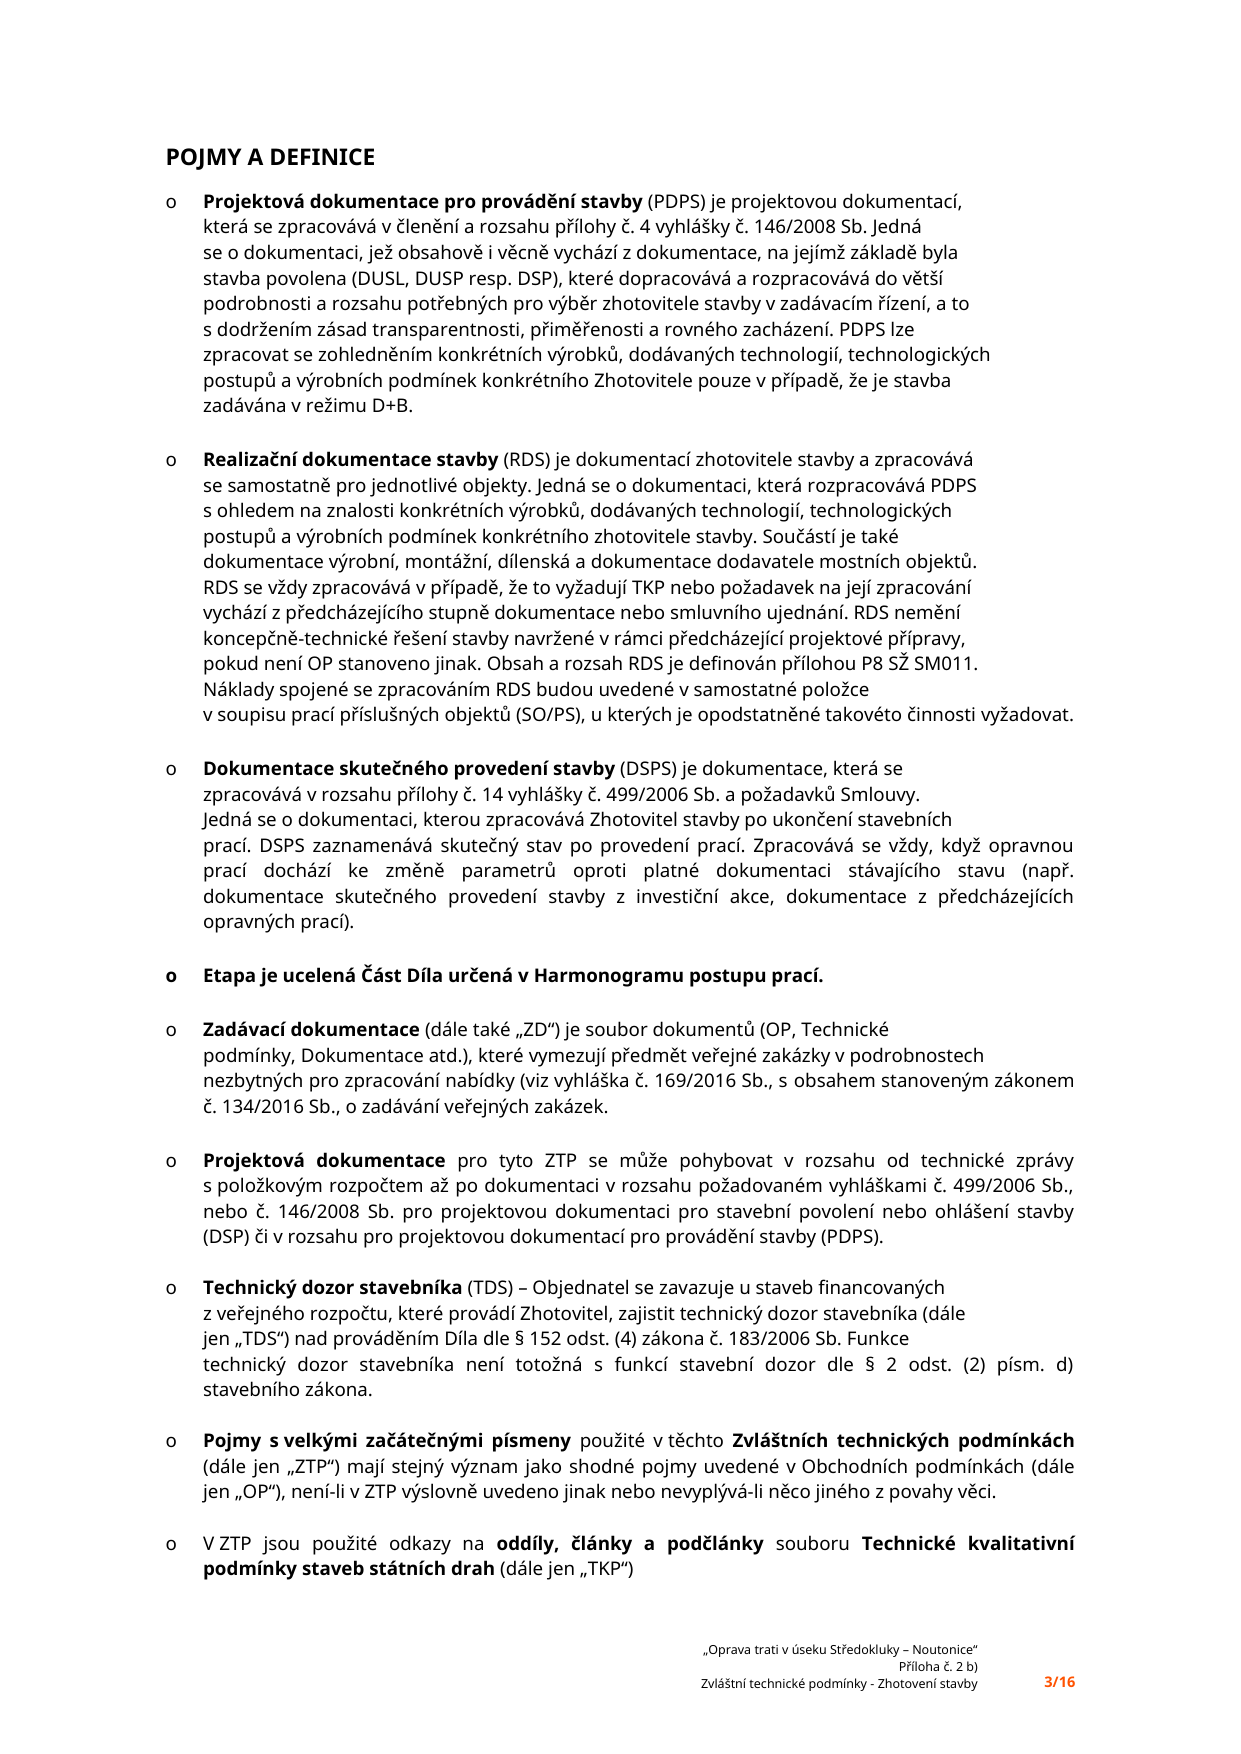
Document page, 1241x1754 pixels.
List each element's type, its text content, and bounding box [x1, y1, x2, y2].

text zpracovat se zohledněním konkrétních výrobků, dodávaných technologií, technologických [165, 341, 1075, 367]
list Projektová dokumentace pro tyto ZTP se může pohybovat v rozsahu od technické zprávy s položkovým rozpočtem až po dokumentaci v rozsahu požadovaném vyhláškami č. 499/2006 Sb., nebo č. 146/2008 Sb. pro projektovou dokumentaci pro stavební povolení nebo ohlášení stavby (DSP) či v rozsahu pro projektovou dokumentací pro provádění stavby (PDPS). [165, 1147, 1075, 1249]
text pokud není OP stanoveno jinak. Obsah a rozsah RDS je definován přílohou P8 SŽ SM011. [203, 651, 1075, 676]
text s dodržením zásad transparentnosti, přiměřenosti a rovného zacházení. PDPS lze [165, 316, 1075, 341]
text jen „TDS“) nad prováděním Díla dle § 152 odst. (4) zákona č. 183/2006 Sb. Funkce [203, 1326, 1075, 1351]
text zpracovává v rozsahu přílohy č. 14 vyhlášky č. 499/2006 Sb. a požadavků Smlouvy. [203, 781, 1075, 807]
text RDS se vždy zpracovává v případě, že to vyžadují TKP nebo požadavek na její zpracování [203, 574, 1075, 599]
text která se zpracovává v členění a rozsahu přílohy č. 4 vyhlášky č. 146/2008 Sb. Jedná [165, 214, 1075, 239]
list Etapa je ucelená Část Díla určená v Harmonogramu postupu prací. [165, 963, 1075, 988]
text prací. DSPS zaznamenává skutečný stav po provedení prací. Zpracovává se vždy, když opravnou prací dochází ke změně parametrů oproti platné dokumentaci stávajícího stavu (např. dokumentace skutečného provedení stavby z investiční akce, dokumentace z předcházejících opravných prací). [203, 832, 1075, 934]
list Dokumentace skutečného provedení stavby (DSPS) je dokumentace, která se [165, 756, 1075, 781]
text stavba povolena (DUSL, DUSP resp. DSP), které dopracovává a rozpracovává do větší [165, 265, 1075, 290]
text zadávána v režimu D+B. [165, 392, 1075, 418]
text dokumentace výrobní, montážní, dílenská a dokumentace dodavatele mostních objektů. [203, 548, 1075, 574]
list V ZTP jsou použité odkazy na oddíly, články a podčlánky souboru Technické kvalitativní podmínky staveb státních drah (dále jen „TKP“) [165, 1530, 1075, 1581]
text se samostatně pro jednotlivé objekty. Jedná se o dokumentaci, která rozpracovává PDPS [165, 472, 1075, 497]
text postupů a výrobních podmínek konkrétního zhotovitele stavby. Součástí je také [203, 523, 1075, 548]
text podrobnosti a rozsahu potřebných pro výběr zhotovitele stavby v zadávacím řízení, a to [165, 290, 1075, 316]
text z veřejného rozpočtu, které provádí Zhotovitel, zajistit technický dozor stavebníka (dále [203, 1300, 1075, 1326]
text v soupisu prací příslušných objektů (SO/PS), u kterých je opodstatněné takovéto činnosti vyžadovat. [203, 702, 1075, 727]
list Technický dozor stavebníka (TDS) – Objednatel se zavazuje u staveb financovaných [165, 1275, 1075, 1300]
text podmínky, Dokumentace atd.), které vymezují předmět veřejné zakázky v podrobnostech [203, 1042, 1075, 1068]
list Pojmy s velkými začátečnými písmeny použité v těchto Zvláštních technických podmínkách (dále jen „ZTP“) mají stejný význam jako shodné pojmy uvedené v Obchodních podmínkách (dále jen „OP“), není-li v ZTP výslovně uvedeno jinak nebo nevyplývá-li něco jiného z povahy věci. [165, 1428, 1075, 1504]
list Zadávací dokumentace (dále také „ZD“) je soubor dokumentů (OP, Technické [165, 1017, 1075, 1042]
text Pojmy a definice [165, 141, 1075, 173]
text vychází z předcházejícího stupně dokumentace nebo smluvního ujednání. RDS nemění [203, 599, 1075, 625]
text nezbytných pro zpracování nabídky (viz vyhláška č. 169/2016 Sb., s obsahem stanoveným zákonem č. 134/2016 Sb., o zadávání veřejných zakázek. [203, 1068, 1075, 1119]
text se o dokumentaci, jež obsahově i věcně vychází z dokumentace, na jejímž základě byla [165, 239, 1075, 265]
text koncepčně-technické řešení stavby navržené v rámci předcházející projektové přípravy, [203, 625, 1075, 651]
text postupů a výrobních podmínek konkrétního Zhotovitele pouze v případě, že je stavba [165, 367, 1075, 392]
text s ohledem na znalosti konkrétních výrobků, dodávaných technologií, technologických [203, 497, 1075, 523]
text Náklady spojené se zpracováním RDS budou uvedené v samostatné položce [203, 676, 1075, 702]
text Jedná se o dokumentaci, kterou zpracovává Zhotovitel stavby po ukončení stavebních [203, 807, 1075, 832]
text technický dozor stavebníka není totožná s funkcí stavební dozor dle § 2 odst. (2) písm. d) stavebního zákona. [203, 1351, 1075, 1402]
list Projektová dokumentace pro provádění stavby (PDPS) je projektovou dokumentací, [165, 188, 1075, 214]
list Realizační dokumentace stavby (RDS) je dokumentací zhotovitele stavby a zpracovává [165, 446, 1075, 472]
